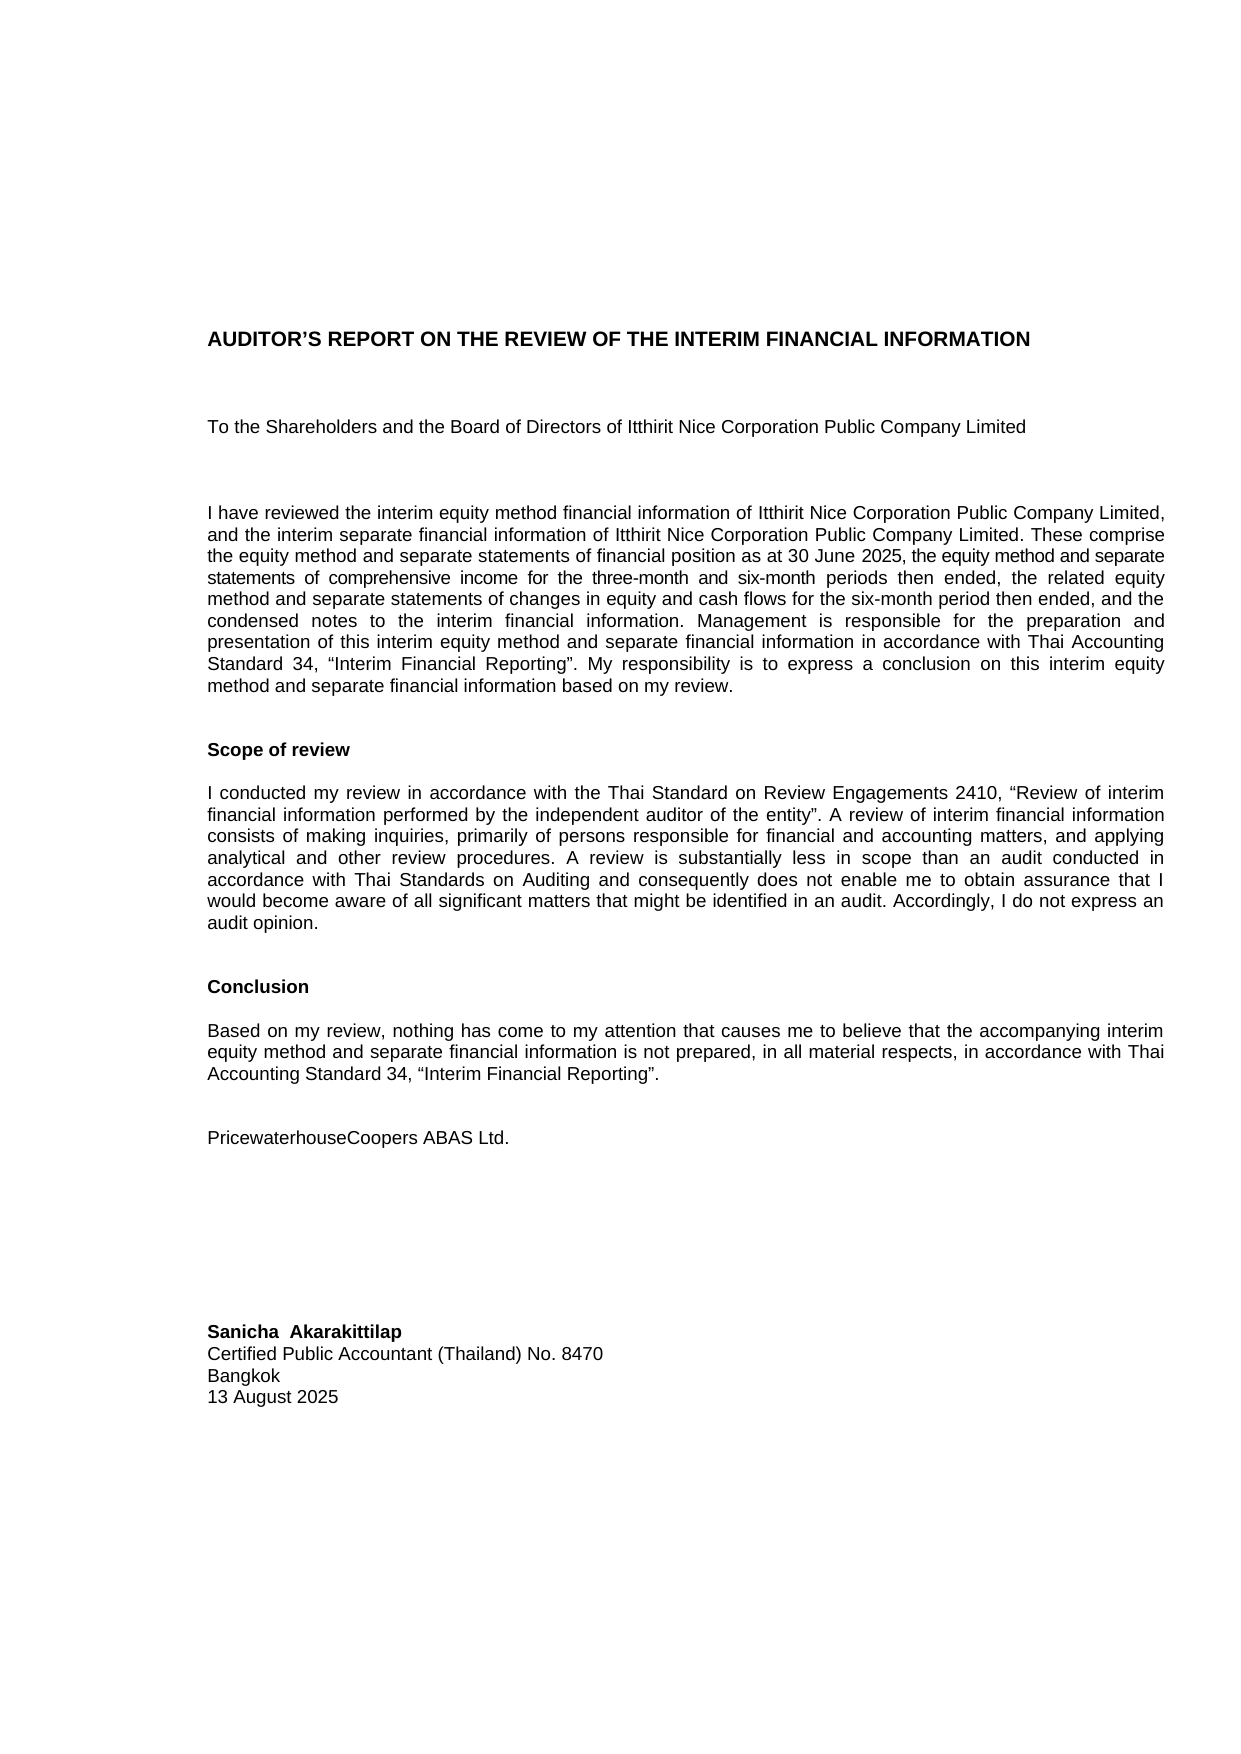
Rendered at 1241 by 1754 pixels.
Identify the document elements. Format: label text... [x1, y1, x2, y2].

text I conducted my review in accordance with the Thai Standard on Review Engagements 2410, “Review of interim financial information performed by the independent auditor of the entity”. A review of interim financial information consists of making inquiries, primarily of persons responsible for financial and accounting matters, and applying analytical and other review procedures. A review is substantially less in scope than an audit conducted in accordance with Thai Standards on Auditing and consequently does not enable me to obtain assurance that I would become aware of all significant matters that might be identified in an audit. Accordingly, I do not express an audit opinion. [207, 782, 1165, 933]
text PricewaterhouseCoopers ABAS Ltd. [207, 1127, 1165, 1149]
text AUDITOR’S REPORT ON THE REVIEW OF THE INTERIM FINANCIAL INFORMATION [207, 327, 1165, 351]
text Conclusion [207, 976, 1165, 998]
text Based on my review, nothing has come to my attention that causes me to believe that the accompanying interim equity method and separate financial information is not prepared, in all material respects, in accordance with Thai Accounting Standard 34, “Interim Financial Reporting”. [207, 1019, 1165, 1084]
text Sanicha Akarakittilap [207, 1321, 1165, 1343]
text Bangkok [207, 1364, 1165, 1386]
text I have reviewed the interim equity method financial information of Itthirit Nice Corporation Public Company Limited, and the interim separate financial information of Itthirit Nice Corporation Public Company Limited. These comprise the equity method and separate statements of financial position as at 30 June 2025, the equity method and separate statements of comprehensive income for the three-month and six-month periods then ended, the related equity method and separate statements of changes in equity and cash flows for the six-month period then ended, and the condensed notes to the interim financial information. Management is responsible for the preparation and presentation of this interim equity method and separate financial information in accordance with Thai Accounting Standard 34, “Interim Financial Reporting”. My responsibility is to express a conclusion on this interim equity method and separate financial information based on my review. [207, 502, 1165, 696]
text Certified Public Accountant (Thailand) No. 8470 [207, 1343, 1165, 1364]
text To the Shareholders and the Board of Directors of Itthirit Nice Corporation Public Company Limited [207, 416, 1165, 437]
text Scope of review [207, 739, 1165, 761]
text 13 August 2025 [207, 1386, 1165, 1407]
